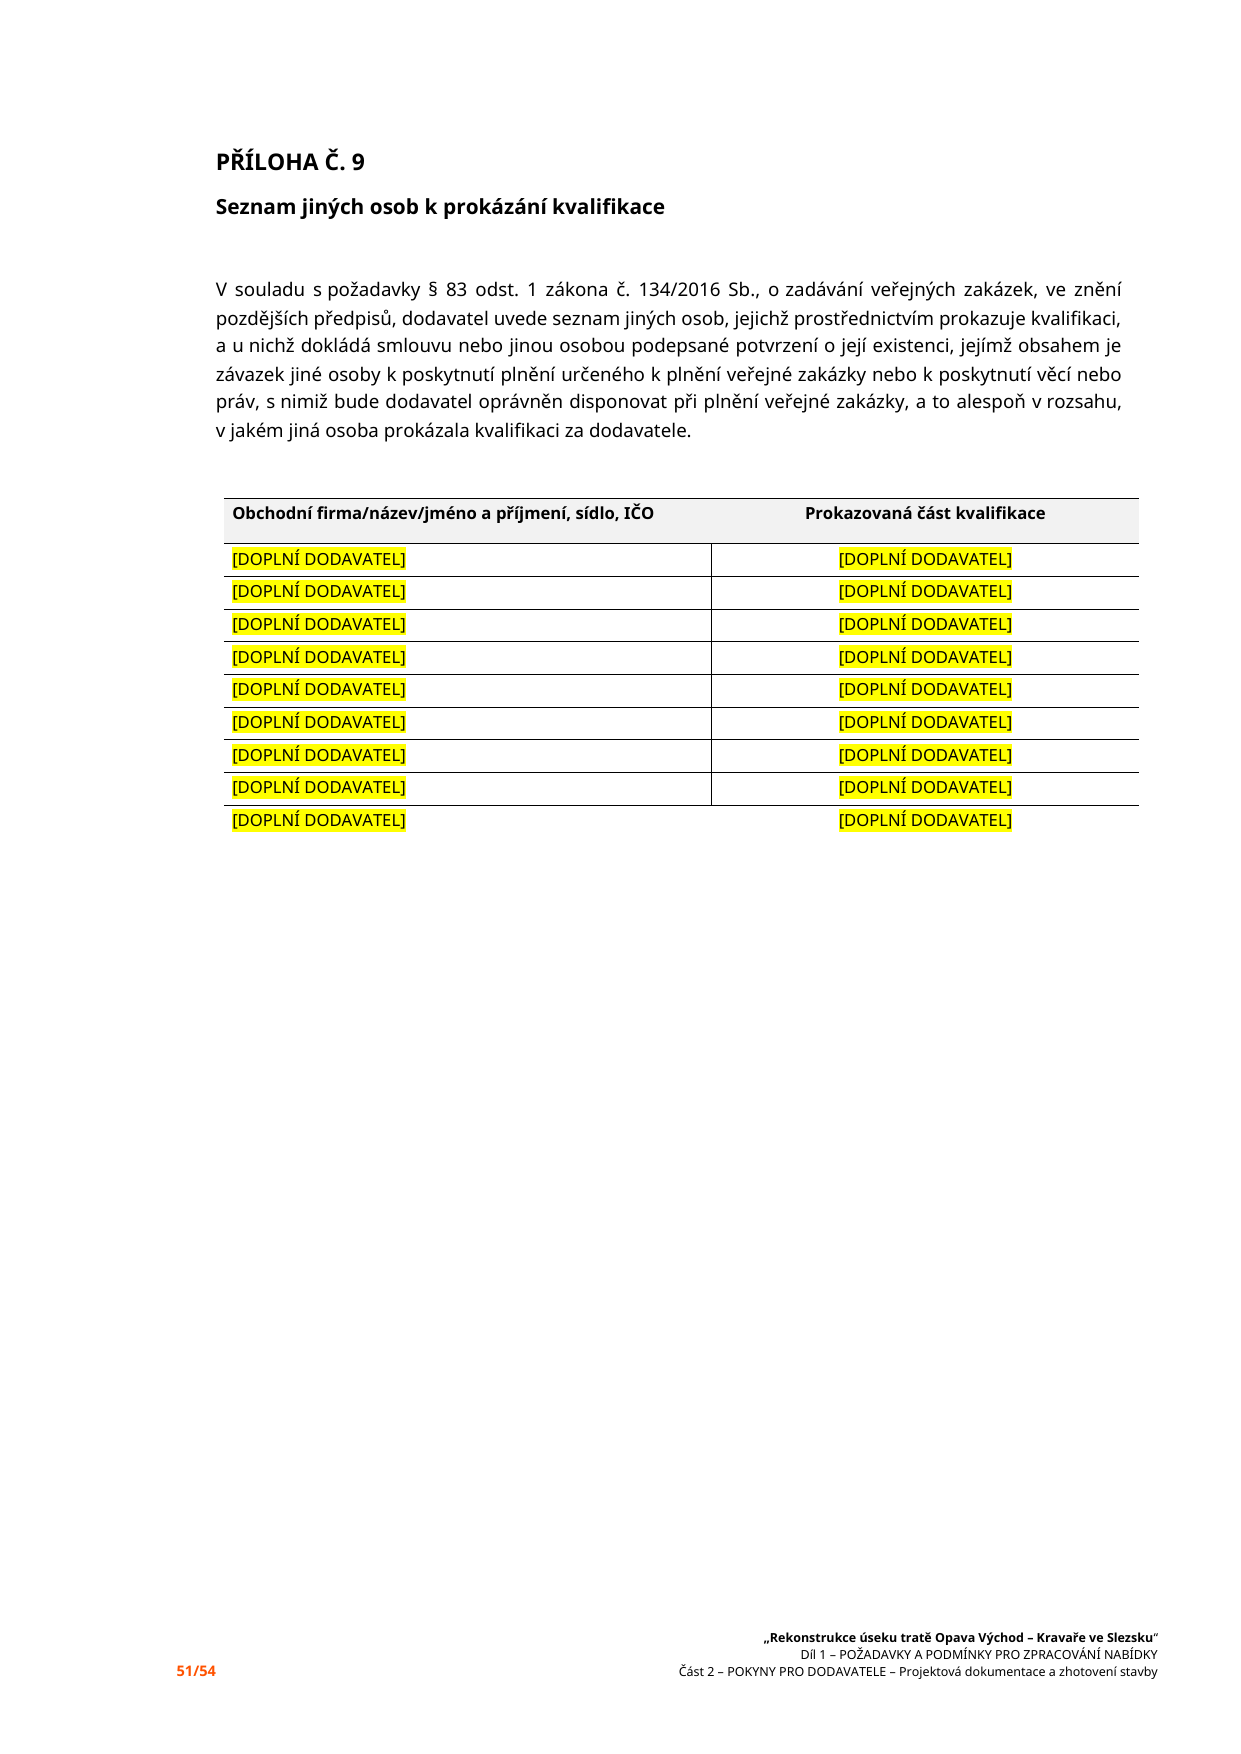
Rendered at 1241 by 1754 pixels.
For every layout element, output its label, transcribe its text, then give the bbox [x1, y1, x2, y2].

table_cell [DOPLNÍ DODAVATEL] [224, 773, 711, 805]
table_cell [DOPLNÍ DODAVATEL] [712, 708, 1139, 739]
text V souladu s požadavky § 83 odst. 1 zákona č. 134/2016 Sb., o zadávání veřejných zakázek, ve znění pozdějších předpisů, dodavatel uvede seznam jiných osob, jejichž prostřednictvím prokazuje kvalifikaci, a u nichž dokládá smlouvu nebo jinou osobou podepsané potvrzení o její existenci, jejímž obsahem je závazek jiné osoby k poskytnutí plnění určeného k plnění veřejné zakázky nebo k poskytnutí věcí nebo práv, s nimiž bude dodavatel oprávněn disponovat při plnění veřejné zakázky, a to alespoň v rozsahu, v jakém jiná osoba prokázala kvalifikaci za dodavatele. [216, 277, 1122, 442]
table_cell [DOPLNÍ DODAVATEL] [224, 642, 711, 674]
table_cell [DOPLNÍ DODAVATEL] [224, 740, 711, 772]
table_cell [DOPLNÍ DODAVATEL] [224, 577, 711, 608]
table_cell [DOPLNÍ DODAVATEL] [712, 577, 1139, 608]
table_cell [DOPLNÍ DODAVATEL] [712, 675, 1139, 707]
table_cell [DOPLNÍ DODAVATEL] [224, 544, 711, 576]
table_header Obchodní firma/název/jméno a příjmení, sídlo, IČO [224, 499, 711, 543]
table_header Prokazovaná část kvalifikace [711, 499, 1139, 543]
table_cell [DOPLNÍ DODAVATEL] [712, 773, 1139, 805]
text Příloha č. 9 [216, 146, 1122, 177]
table_cell [DOPLNÍ DODAVATEL] [712, 610, 1139, 641]
table_cell [DOPLNÍ DODAVATEL] [712, 740, 1139, 772]
table_cell [DOPLNÍ DODAVATEL] [224, 806, 711, 837]
text Seznam jiných osob k prokázání kvalifikace [216, 192, 1122, 221]
table_cell [DOPLNÍ DODAVATEL] [224, 708, 711, 739]
table_cell [DOPLNÍ DODAVATEL] [224, 675, 711, 707]
table_cell [DOPLNÍ DODAVATEL] [712, 544, 1139, 576]
table_cell [DOPLNÍ DODAVATEL] [224, 610, 711, 641]
table_cell [DOPLNÍ DODAVATEL] [712, 642, 1139, 674]
table_cell [DOPLNÍ DODAVATEL] [711, 806, 1139, 837]
